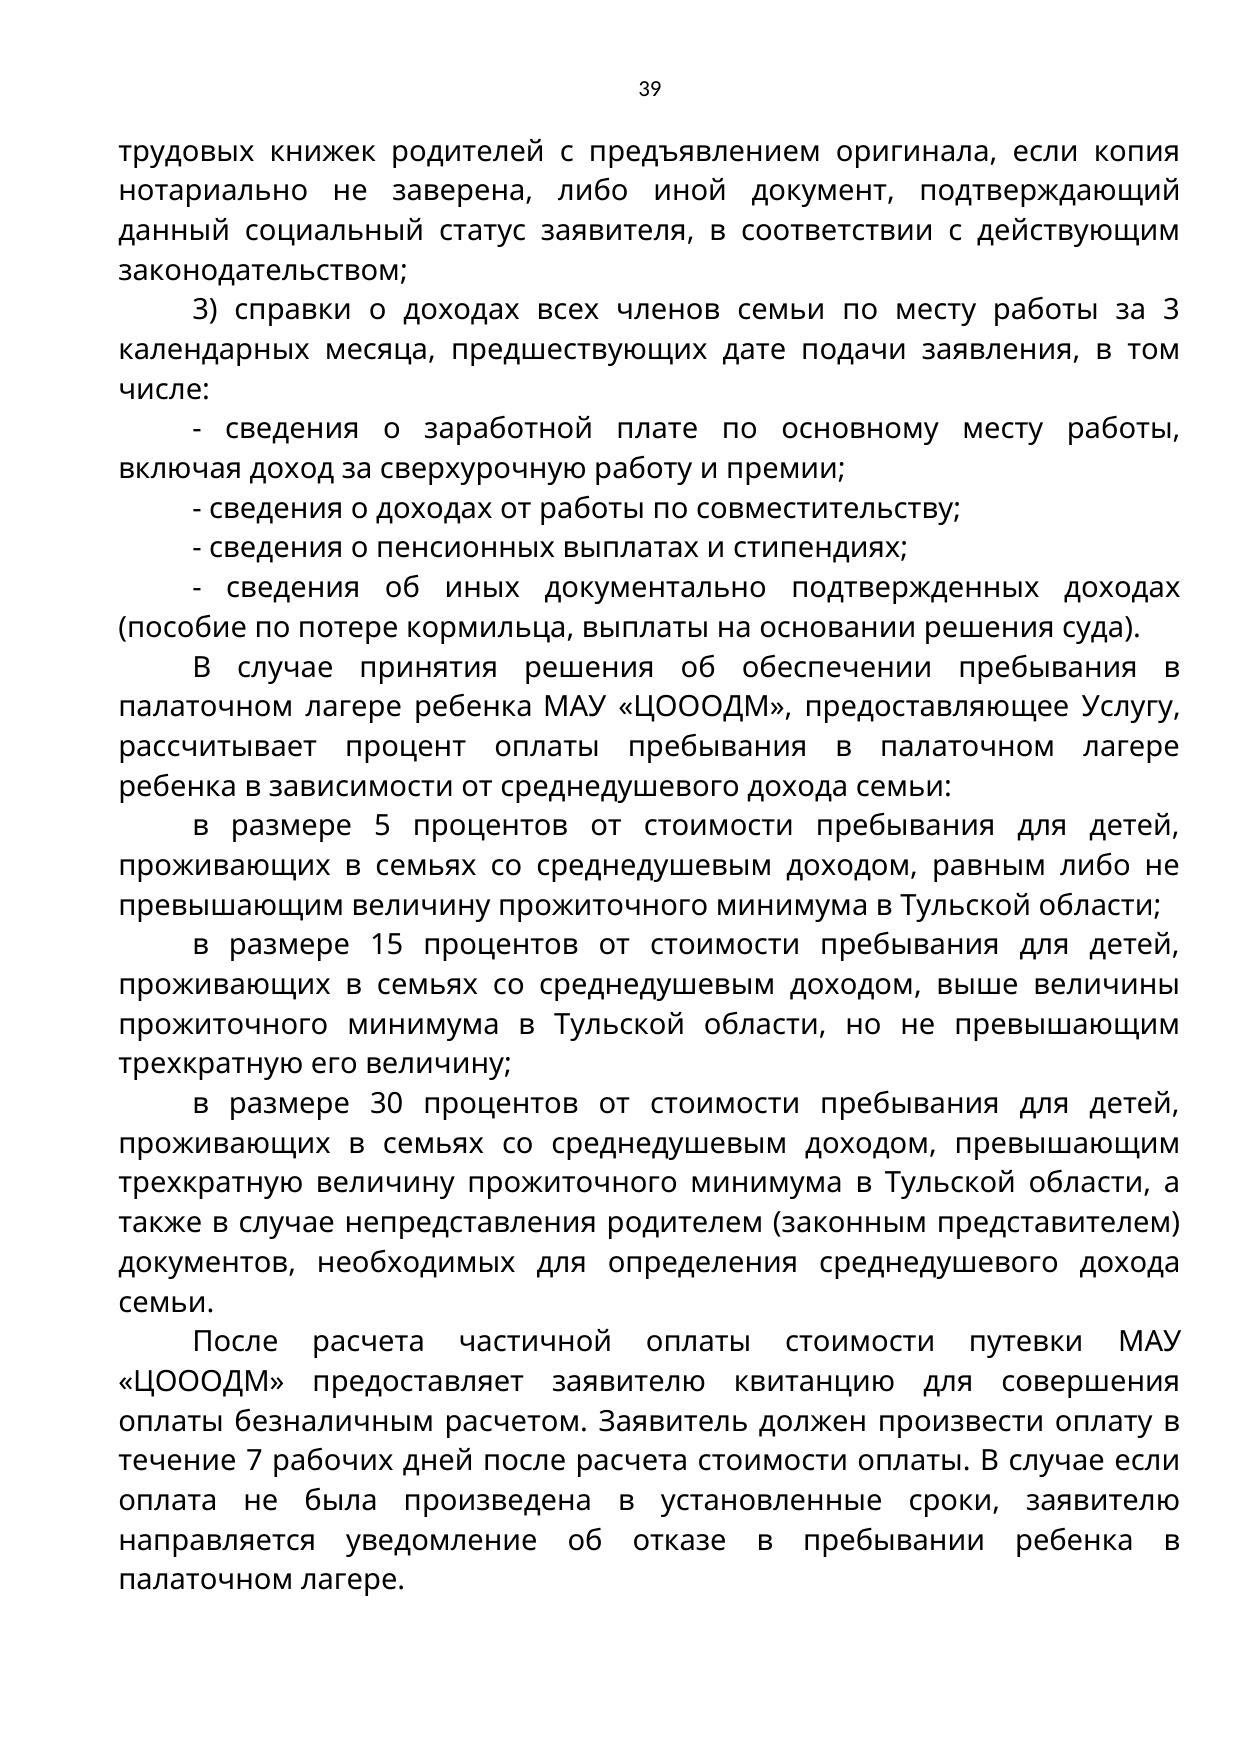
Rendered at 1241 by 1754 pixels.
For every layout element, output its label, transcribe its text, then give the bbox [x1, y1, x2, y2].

text - сведения об иных документально подтвержденных доходах (пособие по потере кормильца, выплаты на основании решения суда). [118, 566, 1181, 646]
text - сведения о пенсионных выплатах и стипендиях; [118, 527, 1181, 566]
text В случае принятия решения об обеспечении пребывания в палаточном лагере ребенка МАУ «ЦОООДМ», предоставляющее Услугу, рассчитывает процент оплаты пребывания в палаточном лагере ребенка в зависимости от среднедушевого дохода семьи: [118, 646, 1181, 804]
text в размере 15 процентов от стоимости пребывания для детей, проживающих в семьях со среднедушевым доходом, выше величины прожиточного минимума в Тульской области, но не превышающим трехкратную его величину; [118, 924, 1181, 1082]
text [118, 130, 1181, 289]
text 3) справки о доходах всех членов семьи по месту работы за 3 календарных месяца, предшествующих дате подачи заявления, в том числе: [118, 289, 1181, 408]
text После расчета частичной оплаты стоимости путевки МАУ «ЦОООДМ» предоставляет заявителю квитанцию для совершения оплаты безналичным расчетом. Заявитель должен произвести оплату в течение 7 рабочих дней после расчета стоимости оплаты. В случае если оплата не была произведена в установленные сроки, заявителю направляется уведомление об отказе в пребывании ребенка в палаточном лагере. [118, 1321, 1181, 1598]
text в размере 5 процентов от стоимости пребывания для детей, проживающих в семьях со среднедушевым доходом, равным либо не превышающим величину прожиточного минимума в Тульской области; [118, 804, 1181, 924]
text в размере 30 процентов от стоимости пребывания для детей, проживающих в семьях со среднедушевым доходом, превышающим трехкратную величину прожиточного минимума в Тульской области, а также в случае непредставления родителем (законным представителем) документов, необходимых для определения среднедушевого дохода семьи. [118, 1082, 1181, 1321]
text - сведения о доходах от работы по совместительству; [118, 487, 1181, 527]
text - сведения о заработной плате по основному месту работы, включая доход за сверхурочную работу и премии; [118, 408, 1181, 487]
